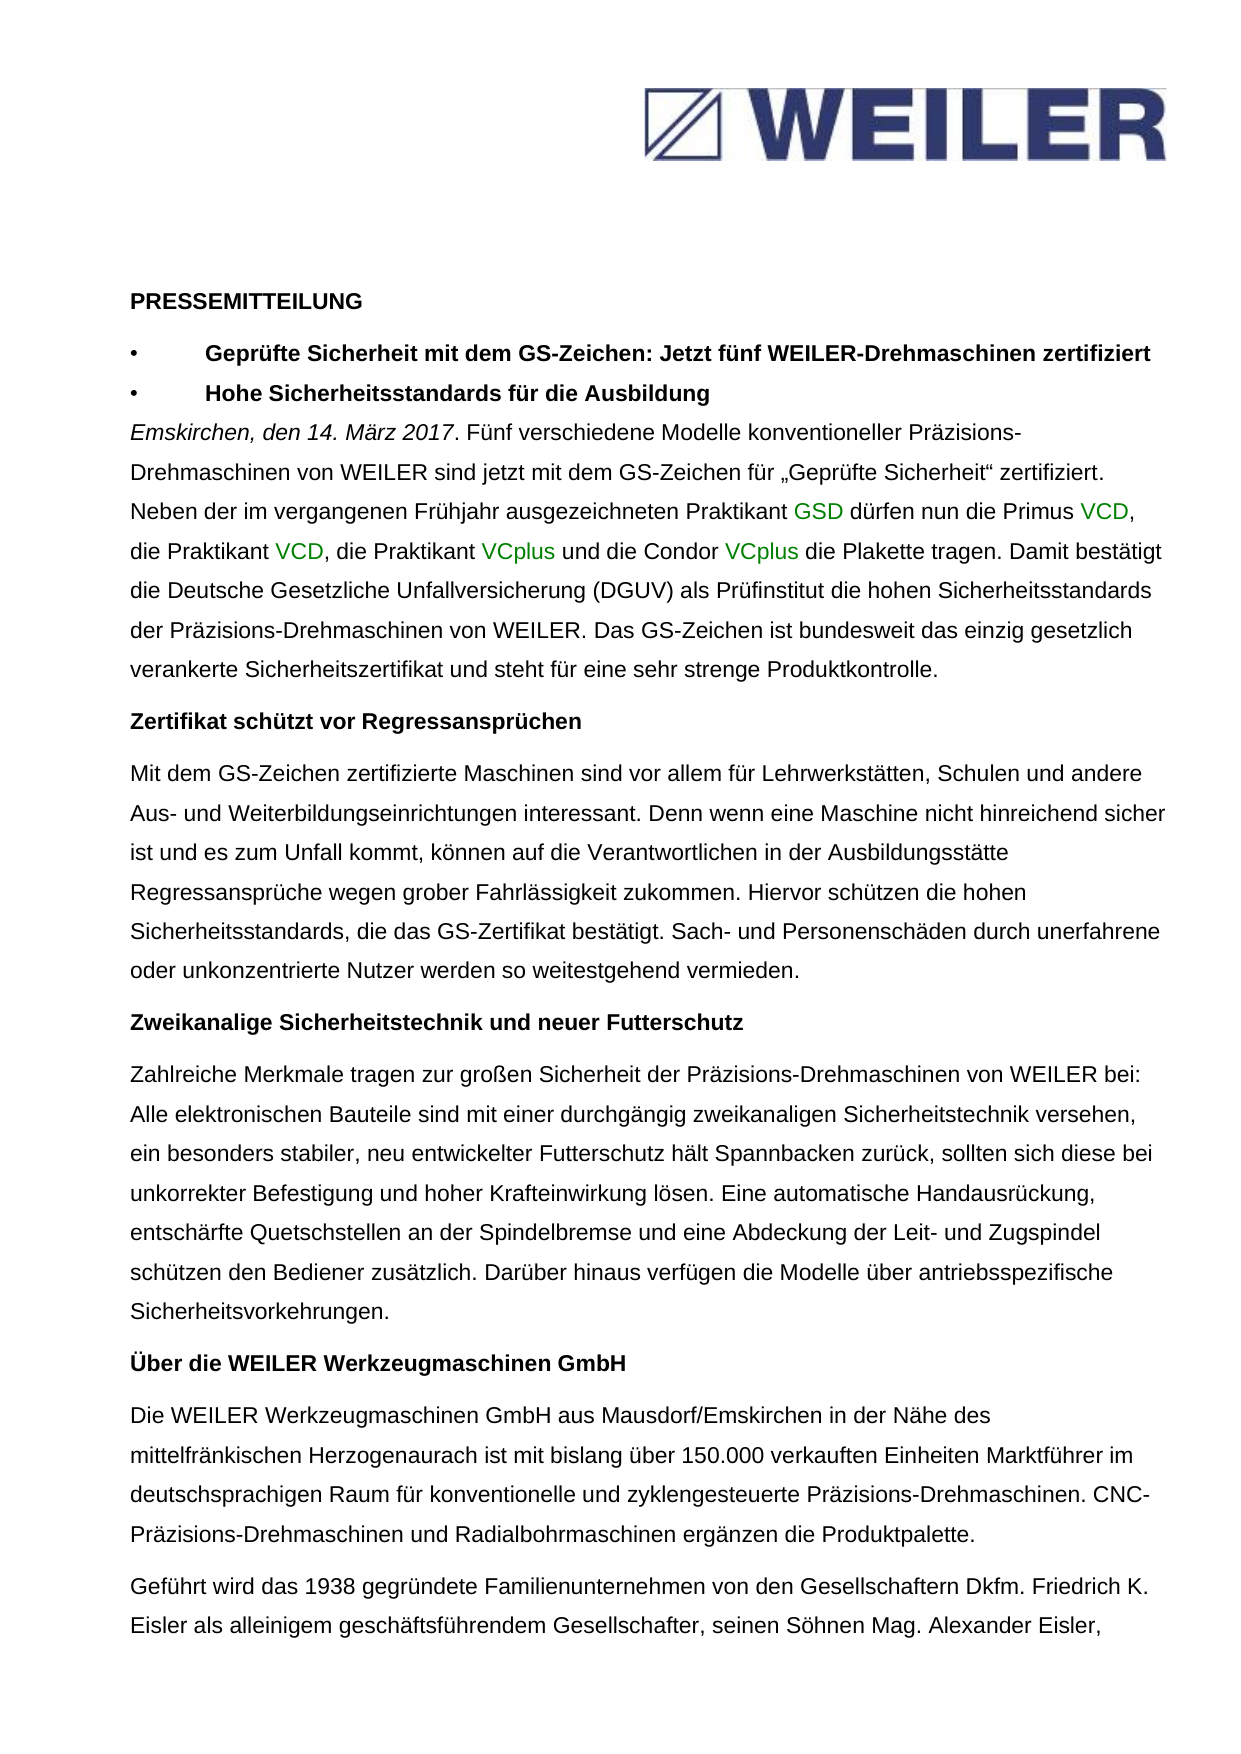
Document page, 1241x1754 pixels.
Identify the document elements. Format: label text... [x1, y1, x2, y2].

text Zertifikat schützt vor Regressansprüchen [130, 708, 1167, 734]
text Über die WEILER Werkzeugmaschinen GmbH [130, 1350, 1167, 1377]
text Die WEILER Werkzeugmaschinen GmbH aus Mausdorf/Emskirchen in der Nähe des mittelfränkischen Herzogenaurach ist mit bislang über 150.000 verkauften Einheiten Marktführer im deutschsprachigen Raum für konventionelle und zyklengesteuerte Präzisions-Drehmaschinen. CNC-Präzisions-Drehmaschinen und Radialbohrmaschinen ergänzen die Produktpalette. [130, 1402, 1167, 1547]
list Zahlreiche Merkmale tragen zur großen Sicherheit der Präzisions-Drehmaschinen von WEILER bei: Alle elektronischen Bauteile sind mit einer durchgängig zweikanaligen Sicherheitstechnik versehen, ein besonders stabiler, neu entwickelter Futterschutz hält Spannbacken zurück, sollten sich diese bei unkorrekter Befestigung und hoher Krafteinwirkung lösen. Eine automatische Handausrückung, entschärfte Quetschstellen an der Spindelbremse und eine Abdeckung der Leit- und Zugspindel schützen den Bediener zusätzlich. Darüber hinaus verfügen die Modelle über antriebsspezifische Sicherheitsvorkehrungen. [130, 1061, 1167, 1324]
list Geprüfte Sicherheit mit dem GS-Zeichen: Jetzt fünf WEILER-Drehmaschinen zertifiziert [130, 340, 1167, 367]
text PRESSEMITTEILUNG [130, 288, 1167, 314]
picture [644, 88, 1167, 161]
text Mit dem GS-Zeichen zertifizierte Maschinen sind vor allem für Lehrwerkstätten, Schulen und andere Aus- und Weiterbildungseinrichtungen interessant. Denn wenn eine Maschine nicht hinreichend sicher ist und es zum Unfall kommt, können auf die Verantwortlichen in der Ausbildungsstätte Regressansprüche wegen grober Fahrlässigkeit zukommen. Hiervor schützen die hohen Sicherheitsstandards, die das GS-Zertifikat bestätigt. Sach- und Personenschäden durch unerfahrene oder unkonzentrierte Nutzer werden so weitestgehend vermieden. [130, 760, 1167, 984]
text Emskirchen, den 14. März 2017. Fünf verschiedene Modelle konventioneller Präzisions-Drehmaschinen von WEILER sind jetzt mit dem GS-Zeichen für „Geprüfte Sicherheit“ zertifiziert. Neben der im vergangenen Frühjahr ausgezeichneten Praktikant GSD dürfen nun die Primus VCD, die Praktikant VCD, die Praktikant VCplus und die Condor VCplus die Plakette tragen. Damit bestätigt die Deutsche Gesetzliche Unfallversicherung (DGUV) als Prüfinstitut die hohen Sicherheitsstandards der Präzisions-Drehmaschinen von WEILER. Das GS-Zeichen ist bundesweit das einzig gesetzlich verankerte Sicherheitszertifikat und steht für eine sehr strenge Produktkontrolle. [130, 419, 1167, 682]
text Zweikanalige Sicherheitstechnik und neuer Futterschutz [56, 1009, 1167, 1036]
list Hohe Sicherheitsstandards für die Ausbildung [130, 380, 1167, 406]
